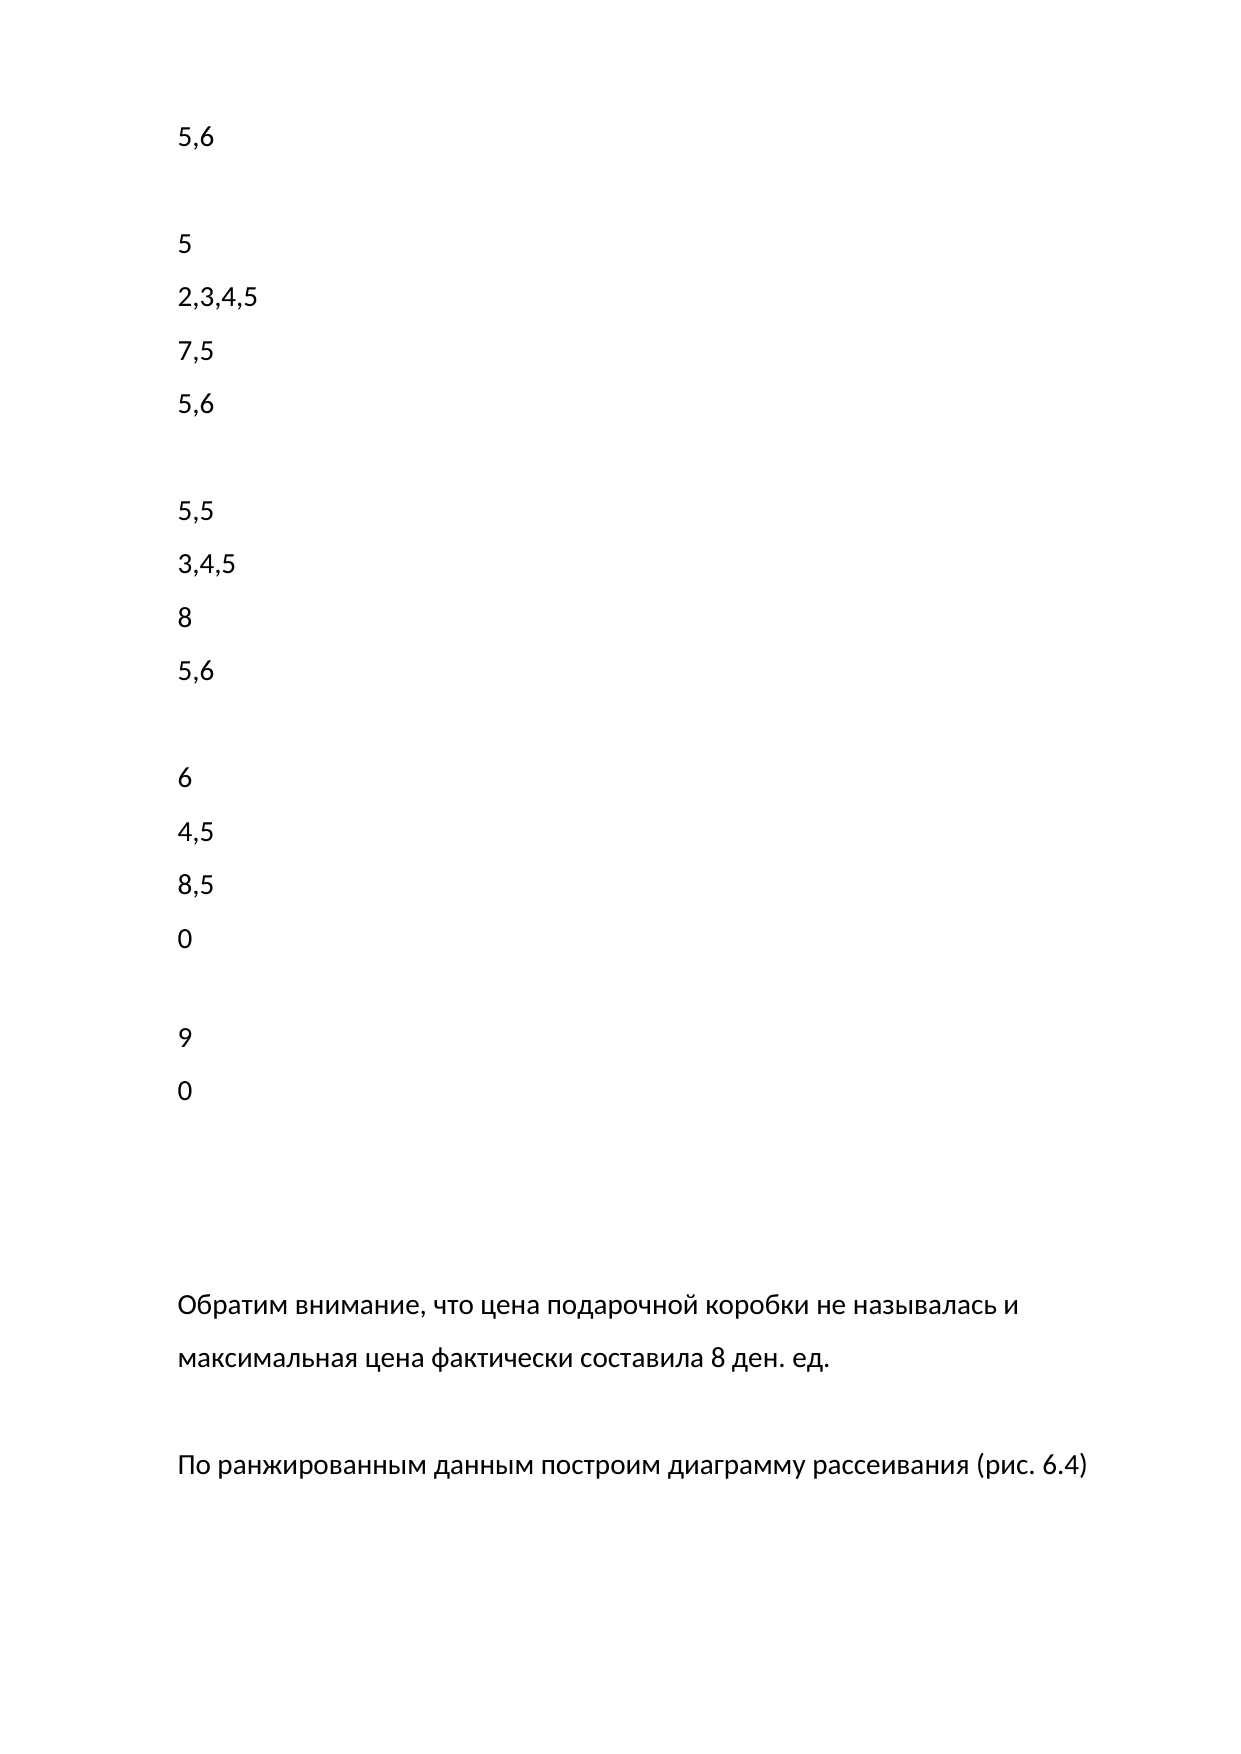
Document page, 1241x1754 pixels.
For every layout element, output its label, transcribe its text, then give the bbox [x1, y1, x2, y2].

text 6 [177, 759, 1152, 795]
text 4,5 [177, 813, 1152, 848]
text 7,5 [177, 332, 1152, 367]
text 0 [177, 920, 1152, 955]
text 5,5 [177, 492, 1152, 528]
text 5,6 [177, 385, 1152, 421]
text 5,6 [177, 118, 1152, 154]
text 2,3,4,5 [177, 278, 1152, 314]
text 5 [177, 225, 1152, 261]
text 3,4,5 [177, 546, 1152, 581]
text 9 [177, 1019, 1152, 1054]
text 8 [177, 599, 1152, 635]
text Обратим внимание, что цена подарочной коробки не называлась и максимальная цена фактически составила 8 ден. ед. [177, 1286, 1152, 1375]
text 8,5 [177, 866, 1152, 902]
text По ранжированным данным построим диаграмму рассеивания (рис. 6.4) [177, 1446, 1152, 1482]
text 0 [177, 1072, 1152, 1108]
text 5,6 [177, 652, 1152, 688]
